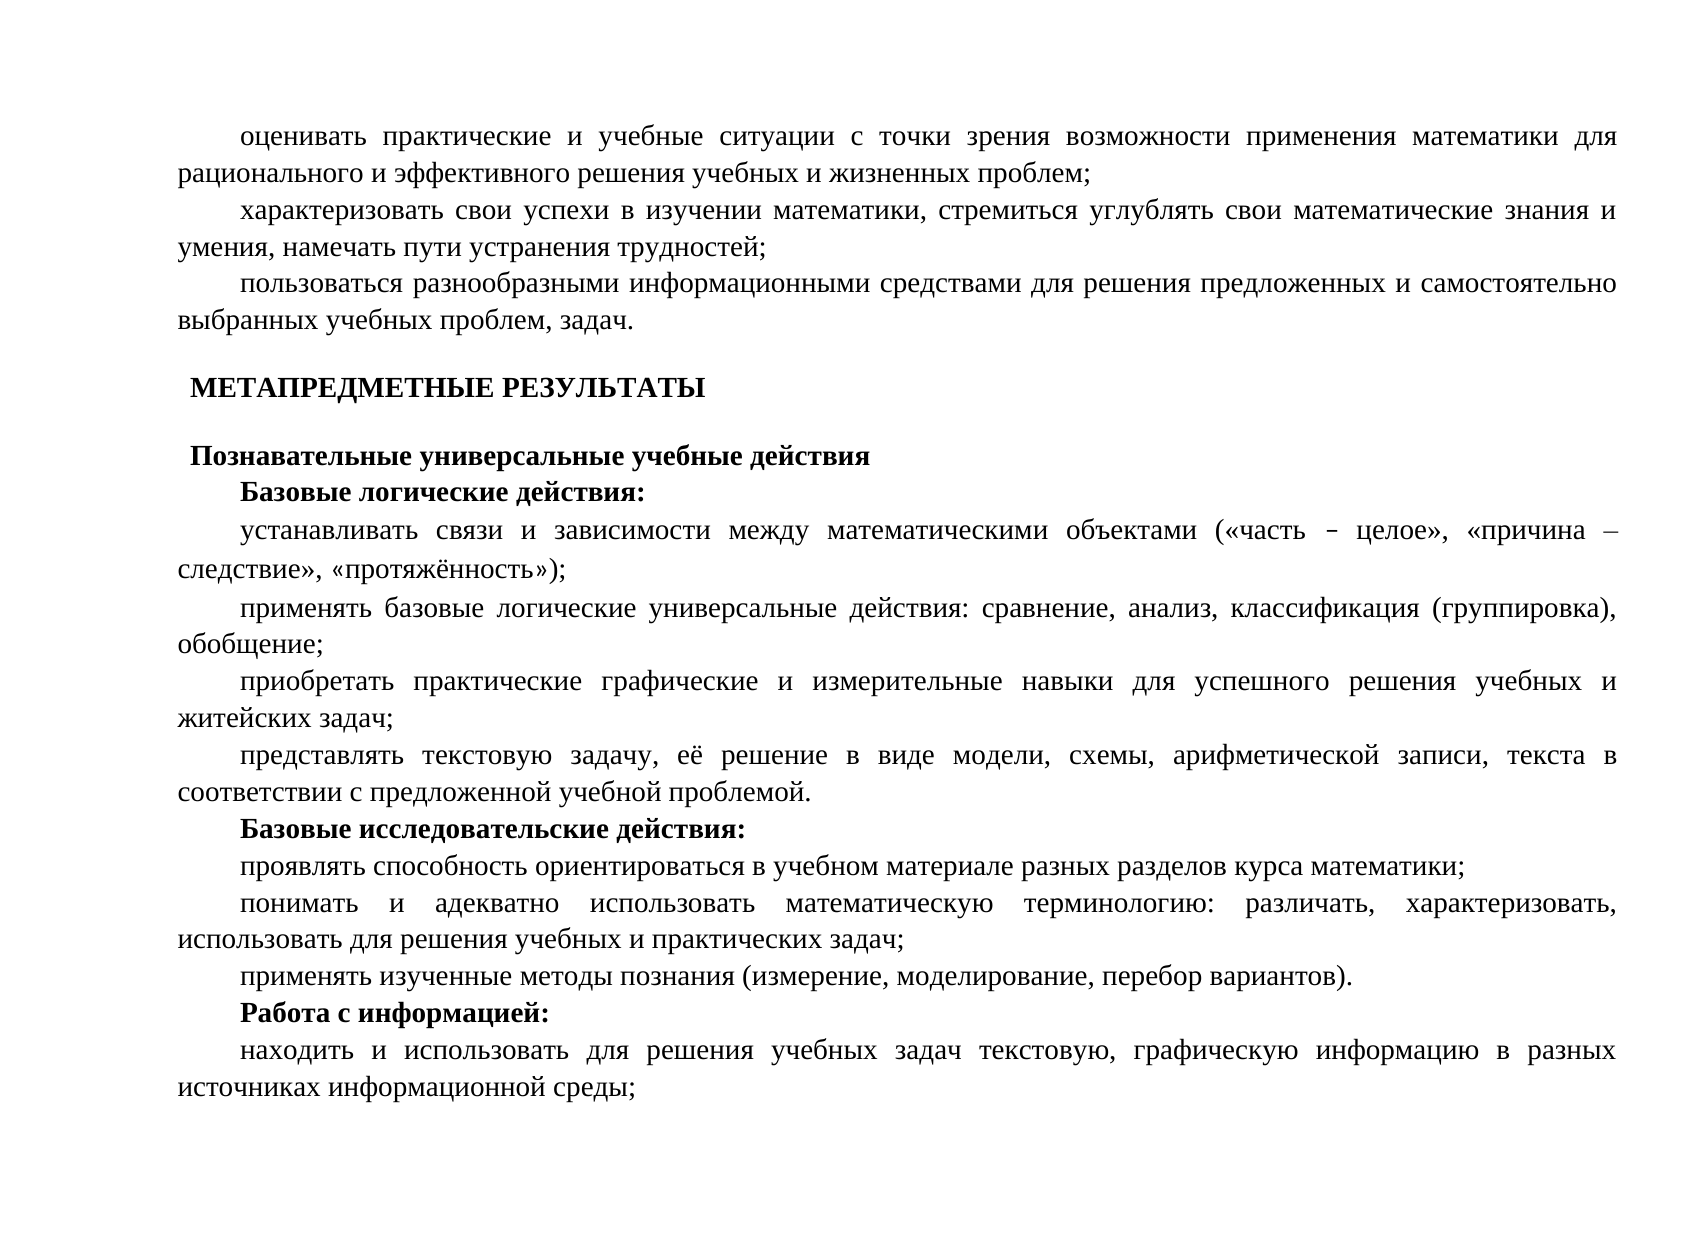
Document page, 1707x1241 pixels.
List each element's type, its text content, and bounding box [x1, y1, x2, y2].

text представлять текстовую задачу, её решение в виде модели, схемы, арифметической записи, текста в соответствии с предложенной учебной проблемой. [177, 737, 1618, 808]
text применять базовые логические универсальные действия: сравнение, анализ, классификация (группировка), обобщение; [177, 590, 1618, 660]
text Работа с информацией: [177, 995, 1618, 1029]
text понимать и адекватно использовать математическую терминологию: различать, характеризовать, использовать для решения учебных и практических задач; [177, 885, 1618, 955]
text оценивать практические и учебные ситуации с точки зрения возможности применения математики для рационального и эффективного решения учебных и жизненных проблем; [177, 118, 1618, 188]
text применять изученные методы познания (измерение, моделирование, перебор вариантов). [177, 958, 1618, 992]
text устанавливать связи и зависимости между математическими объектами («часть – целое», «причина – следствие», «протяжённость»); [177, 511, 1618, 586]
text проявлять способность ориентироваться в учебном материале разных разделов курса математики; [177, 848, 1618, 881]
text Познавательные универсальные учебные действия [190, 438, 1618, 471]
text МЕТАПРЕДМЕТНЫЕ РЕЗУЛЬТАТЫ [190, 370, 1618, 404]
text характеризовать свои успехи в изучении математики, стремиться углублять свои математические знания и умения, намечать пути устранения трудностей; [177, 192, 1618, 262]
text приобретать практические графические и измерительные навыки для успешного решения учебных и житейских задач; [177, 663, 1618, 734]
text пользоваться разнообразными информационными средствами для решения предложенных и самостоятельно выбранных учебных проблем, задач. [177, 266, 1618, 336]
text Базовые исследовательские действия: [177, 811, 1618, 844]
text находить и использовать для решения учебных задач текстовую, графическую информацию в разных источниках информационной среды; [177, 1032, 1618, 1103]
text Базовые логические действия: [177, 474, 1618, 508]
